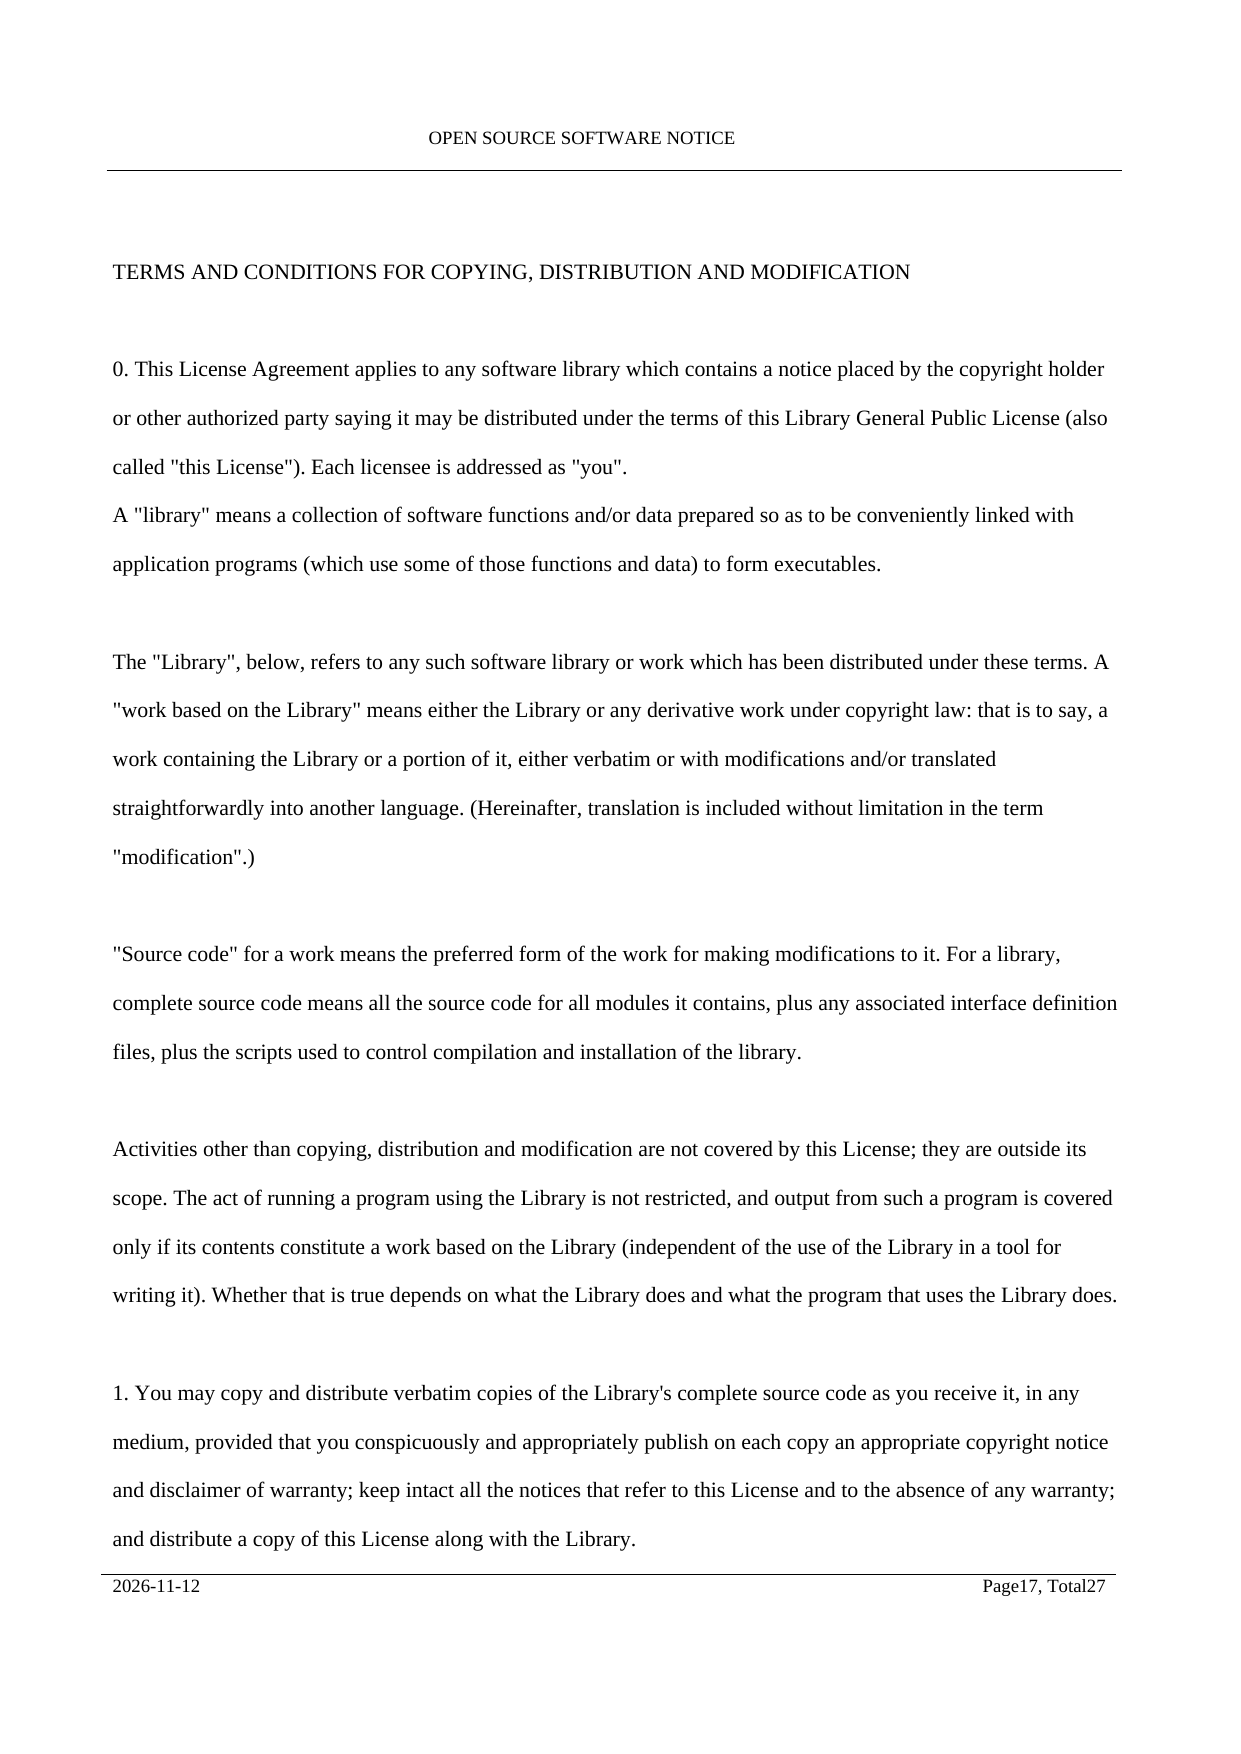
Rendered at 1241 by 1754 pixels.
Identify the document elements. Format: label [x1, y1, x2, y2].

text [112, 206, 1128, 1555]
